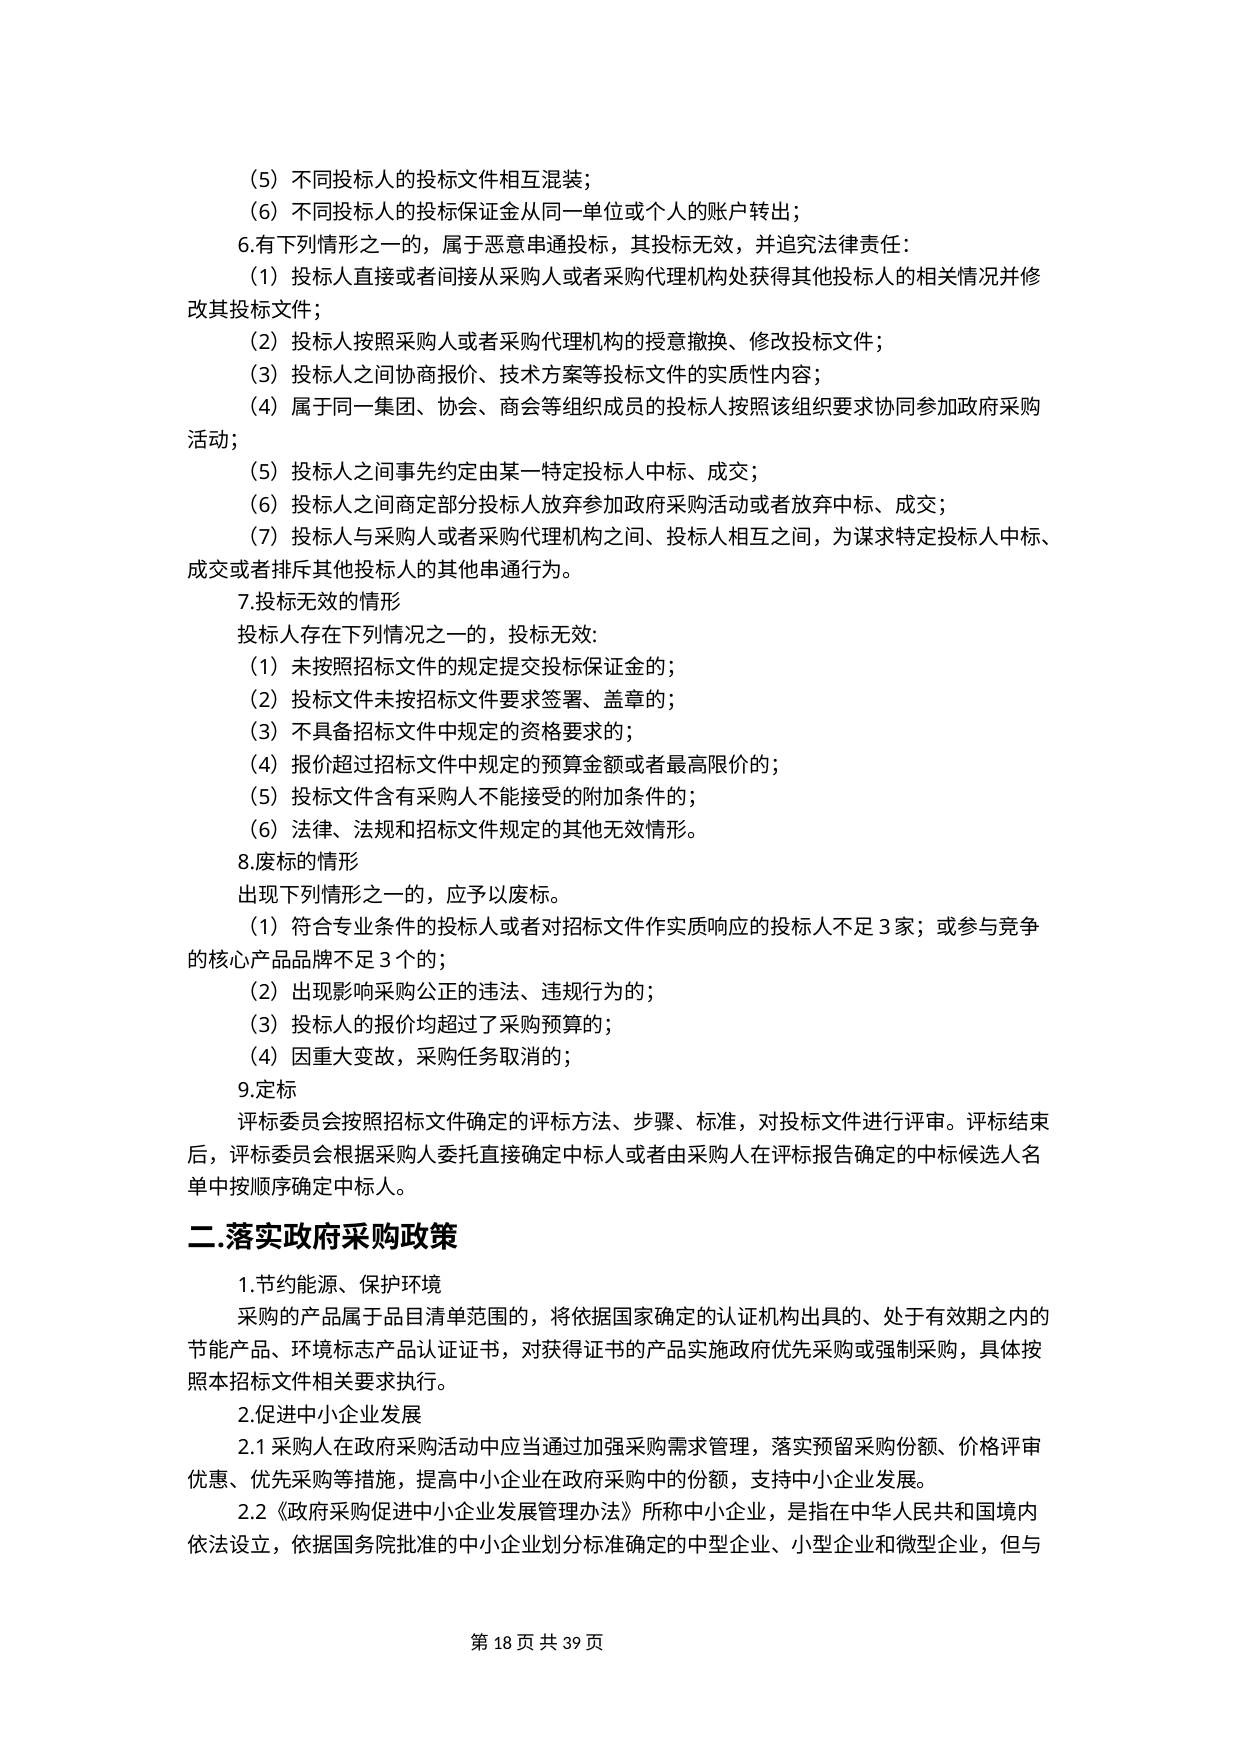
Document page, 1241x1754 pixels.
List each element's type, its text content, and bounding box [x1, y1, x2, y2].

text 9.定标 [187, 1072, 1053, 1104]
text （3）投标人的报价均超过了采购预算的； [187, 1007, 1053, 1039]
text （4）因重大变故，采购任务取消的； [187, 1039, 1053, 1072]
text 采购的产品属于品目清单范围的，将依据国家确定的认证机构出具的、处于有效期之内的节能产品、环境标志产品认证证书，对获得证书的产品实施政府优先采购或强制采购，具体按照本招标文件相关要求执行。 [187, 1299, 1053, 1397]
text 出现下列情形之一的，应予以废标。 [187, 877, 1053, 909]
text （5）不同投标人的投标文件相互混装； [187, 162, 1053, 194]
text 2.1采购人在政府采购活动中应当通过加强采购需求管理，落实预留采购份额、价格评审优惠、优先采购等措施，提高中小企业在政府采购中的份额，支持中小企业发展。 [187, 1429, 1053, 1494]
text 8.废标的情形 [187, 844, 1053, 877]
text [187, 1494, 1053, 1559]
text （1）投标人直接或者间接从采购人或者采购代理机构处获得其他投标人的相关情况并修改其投标文件； [187, 259, 1053, 324]
text （2）投标文件未按招标文件要求签署、盖章的； [187, 682, 1053, 714]
text （5）投标人之间事先约定由某一特定投标人中标、成交； [187, 454, 1053, 487]
text （6）投标人之间商定部分投标人放弃参加政府采购活动或者放弃中标、成交； [187, 487, 1053, 519]
text （1）未按照招标文件的规定提交投标保证金的； [187, 649, 1053, 682]
text （6）不同投标人的投标保证金从同一单位或个人的账户转出； [187, 194, 1053, 227]
text （1）符合专业条件的投标人或者对招标文件作实质响应的投标人不足3家；或参与竞争的核心产品品牌不足3个的； [187, 909, 1053, 974]
text 2.促进中小企业发展 [187, 1397, 1053, 1429]
text 1.节约能源、保护环境 [187, 1267, 1053, 1299]
text （4）属于同一集团、协会、商会等组织成员的投标人按照该组织要求协同参加政府采购活动； [187, 389, 1053, 454]
text 7.投标无效的情形 [187, 584, 1053, 617]
text （7）投标人与采购人或者采购代理机构之间、投标人相互之间，为谋求特定投标人中标、成交或者排斥其他投标人的其他串通行为。 [187, 519, 1053, 584]
text 投标人存在下列情况之一的，投标无效: [187, 617, 1053, 649]
text 二.落实政府采购政策 [187, 1202, 1053, 1267]
text （6）法律、法规和招标文件规定的其他无效情形。 [187, 812, 1053, 844]
text （5）投标文件含有采购人不能接受的附加条件的； [187, 779, 1053, 812]
text 6.有下列情形之一的，属于恶意串通投标，其投标无效，并追究法律责任： [187, 227, 1053, 259]
text （2）投标人按照采购人或者采购代理机构的授意撤换、修改投标文件； [187, 324, 1053, 357]
text （3）投标人之间协商报价、技术方案等投标文件的实质性内容； [187, 357, 1053, 389]
text （2）出现影响采购公正的违法、违规行为的； [187, 974, 1053, 1007]
text 评标委员会按照招标文件确定的评标方法、步骤、标准，对投标文件进行评审。评标结束后，评标委员会根据采购人委托直接确定中标人或者由采购人在评标报告确定的中标候选人名单中按顺序确定中标人。 [187, 1104, 1053, 1202]
text （3）不具备招标文件中规定的资格要求的； [187, 714, 1053, 747]
text （4）报价超过招标文件中规定的预算金额或者最高限价的； [187, 747, 1053, 779]
